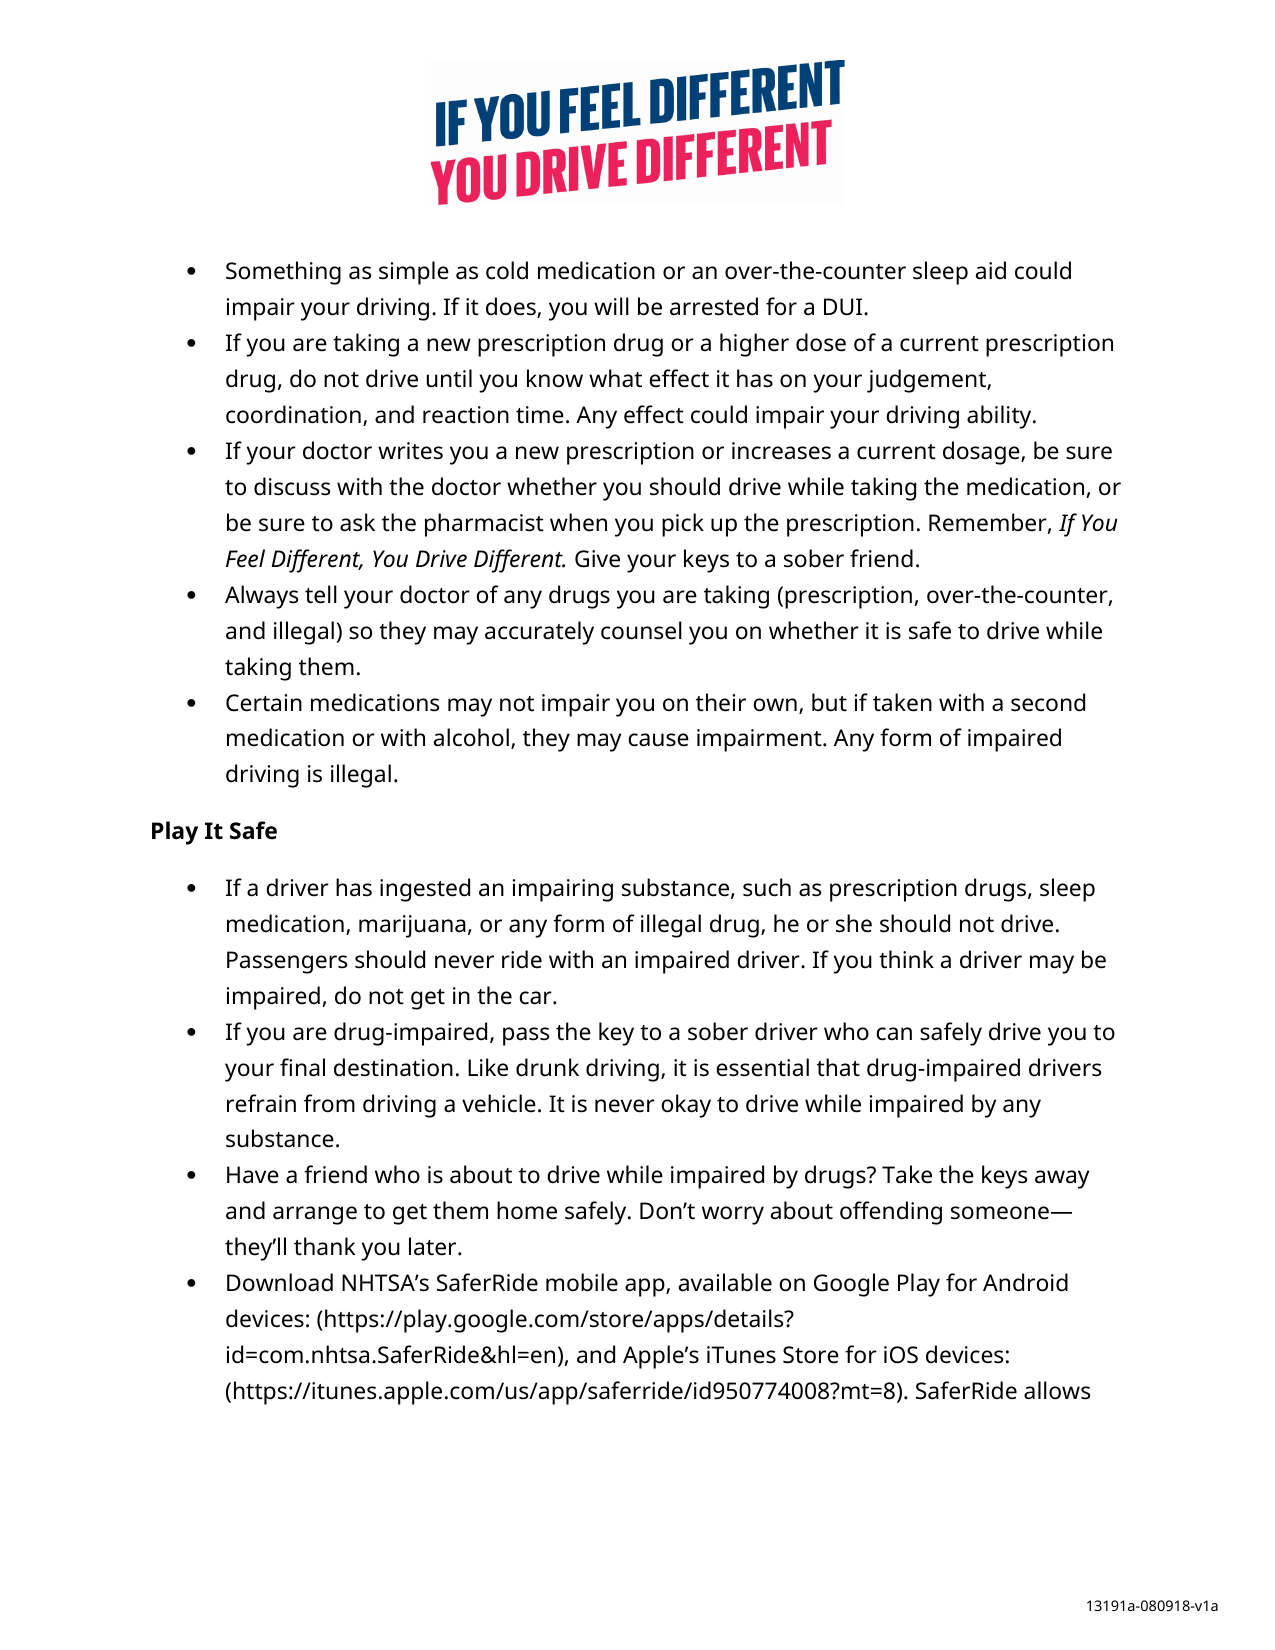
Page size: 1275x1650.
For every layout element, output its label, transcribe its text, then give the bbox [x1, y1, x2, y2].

list Always tell your doctor of any drugs you are taking (prescription, over-the-counter, and illegal) so they may accurately counsel you on whether it is safe to drive while taking them. [187, 579, 1125, 682]
picture [430, 60, 845, 205]
list Have a friend who is about to drive while impaired by drugs? Take the keys away and arrange to get them home safely. Don’t worry about offending someone—they’ll thank you later. [187, 1159, 1125, 1262]
list If a driver has ingested an impairing substance, such as prescription drugs, sleep medication, marijuana, or any form of illegal drug, he or she should not drive. Passengers should never ride with an impaired driver. If you think a driver may be impaired, do not get in the car. [187, 872, 1125, 1011]
list Certain medications may not impair you on their own, but if taken with a second medication or with alcohol, they may cause impairment. Any form of impaired driving is illegal. [187, 686, 1125, 789]
list If you are drug-impaired, pass the key to a sober driver who can safely drive you to your final destination. Like drunk driving, it is essential that drug-impaired drivers refrain from driving a vehicle. It is never okay to drive while impaired by any substance. [187, 1016, 1125, 1155]
list Something as simple as cold medication or an over-the-counter sleep aid could impair your driving. If it does, you will be arrested for a DUI. [187, 255, 1125, 322]
list If you are taking a new prescription drug or a higher dose of a current prescription drug, do not drive until you know what effect it has on your judgement, coordination, and reaction time. Any effect could impair your driving ability. [187, 327, 1125, 430]
text Play It Safe [150, 815, 1125, 846]
list If your doctor writes you a new prescription or increases a current dosage, be sure to discuss with the doctor whether you should drive while taking the medication, or be sure to ask the pharmacist when you pick up the prescription. Remember, If You Feel Different, You Drive Different. Give your keys to a sober friend. [187, 435, 1125, 574]
